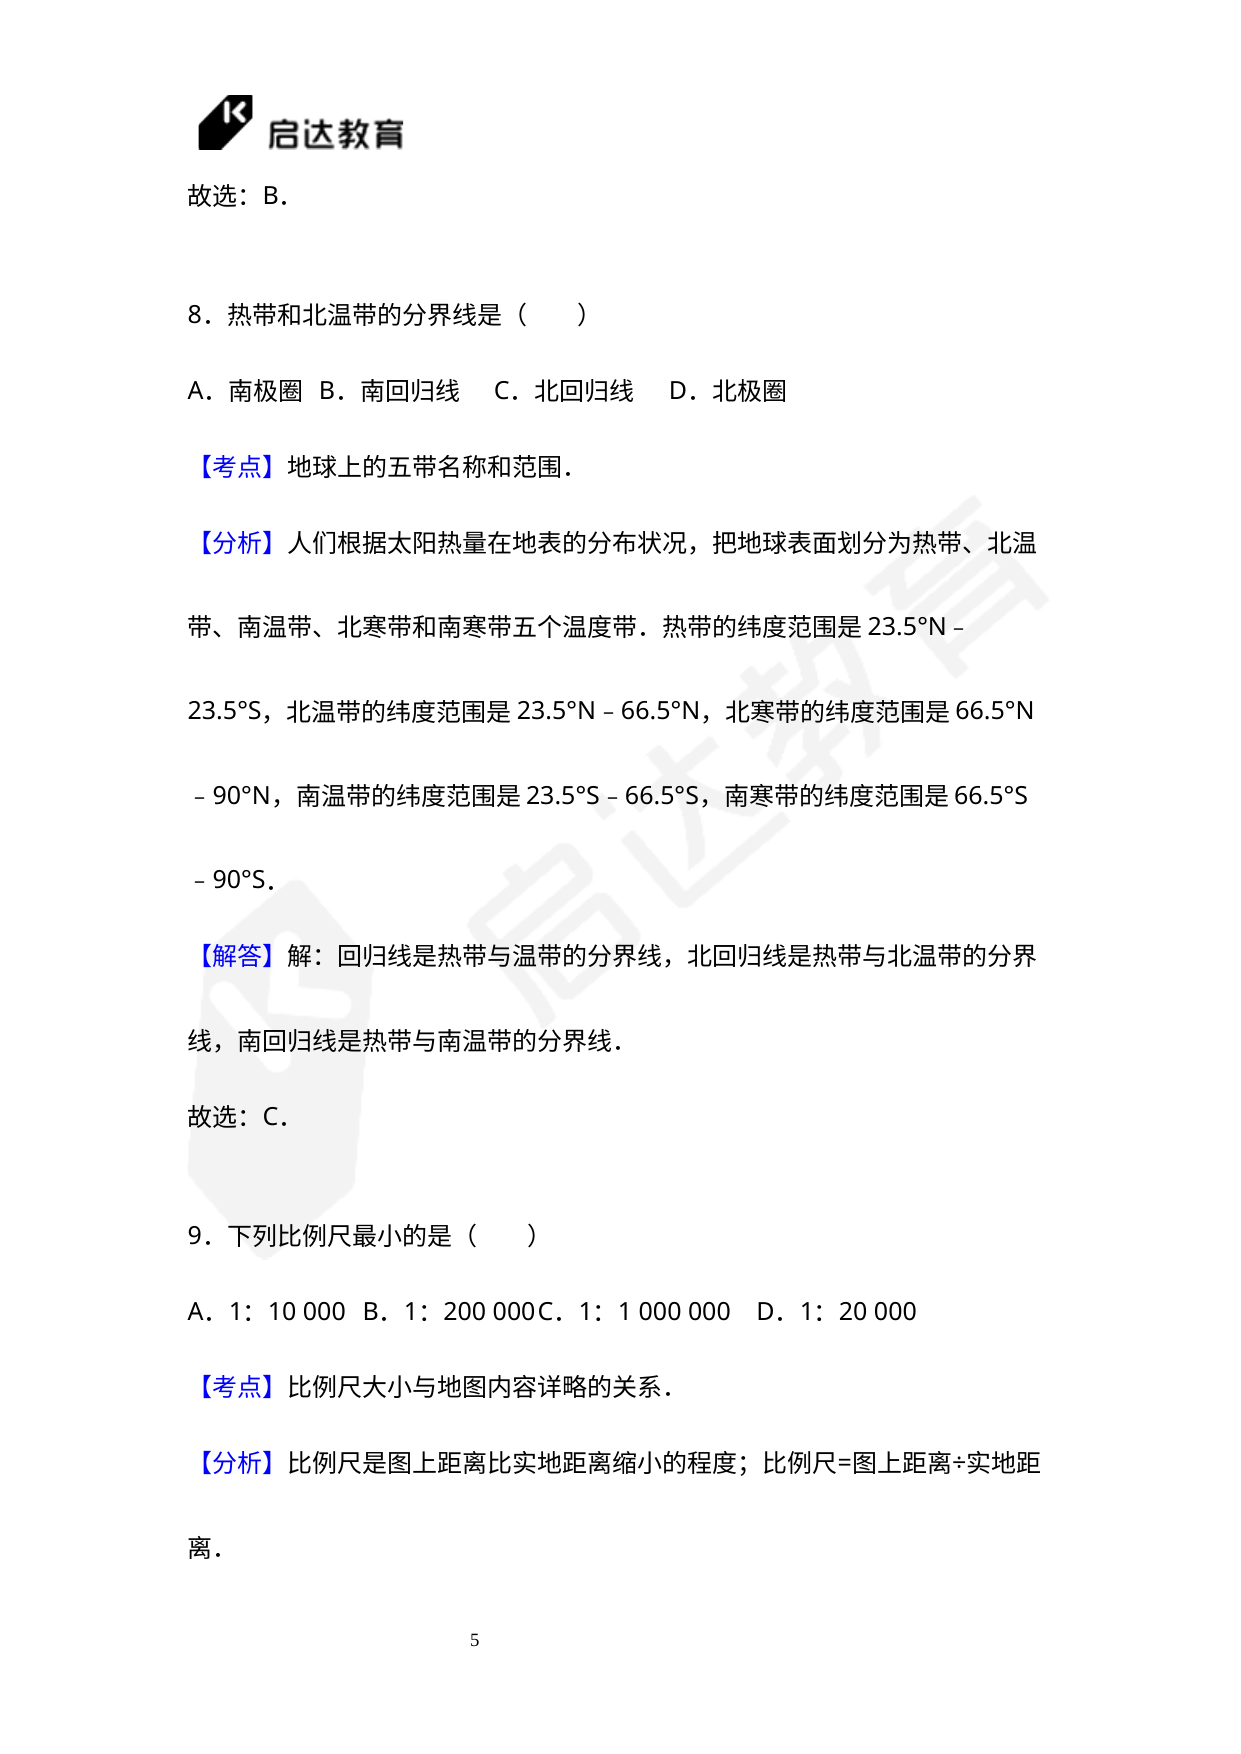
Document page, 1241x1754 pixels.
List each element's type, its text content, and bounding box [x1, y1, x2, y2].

text A．南极圈 B．南回归线 C．北回归线 D．北极圈 [187, 357, 1053, 422]
text 故选：C． [187, 1083, 1053, 1148]
text A．1：10 000 B．1：200 000 C．1：1 000 000 D．1：20 000 [187, 1278, 1053, 1343]
text 故选：B． [187, 162, 1053, 227]
text 【考点】地球上的五带名称和范围． [187, 433, 1053, 498]
text 【分析】人们根据太阳热量在地表的分布状况，把地球表面划分为热带、北温带、南温带、北寒带和南寒带五个温度带．热带的纬度范围是23.5°N﹣23.5°S，北温带的纬度范围是23.5°N﹣66.5°N，北寒带的纬度范围是66.5°N﹣90°N，南温带的纬度范围是23.5°S﹣66.5°S，南寒带的纬度范围是66.5°S﹣90°S． [187, 509, 1053, 912]
text 【考点】比例尺大小与地图内容详略的关系． [187, 1353, 1053, 1418]
picture [198, 95, 404, 150]
text 8．热带和北温带的分界线是（ ） [187, 281, 1053, 346]
text 【解答】解：回归线是热带与温带的分界线，北回归线是热带与北温带的分界线，南回归线是热带与南温带的分界线． [187, 922, 1053, 1072]
text 9．下列比例尺最小的是（ ） [187, 1202, 1053, 1267]
text 【分析】比例尺是图上距离比实地距离缩小的程度；比例尺=图上距离÷实地距离． [187, 1429, 1053, 1579]
